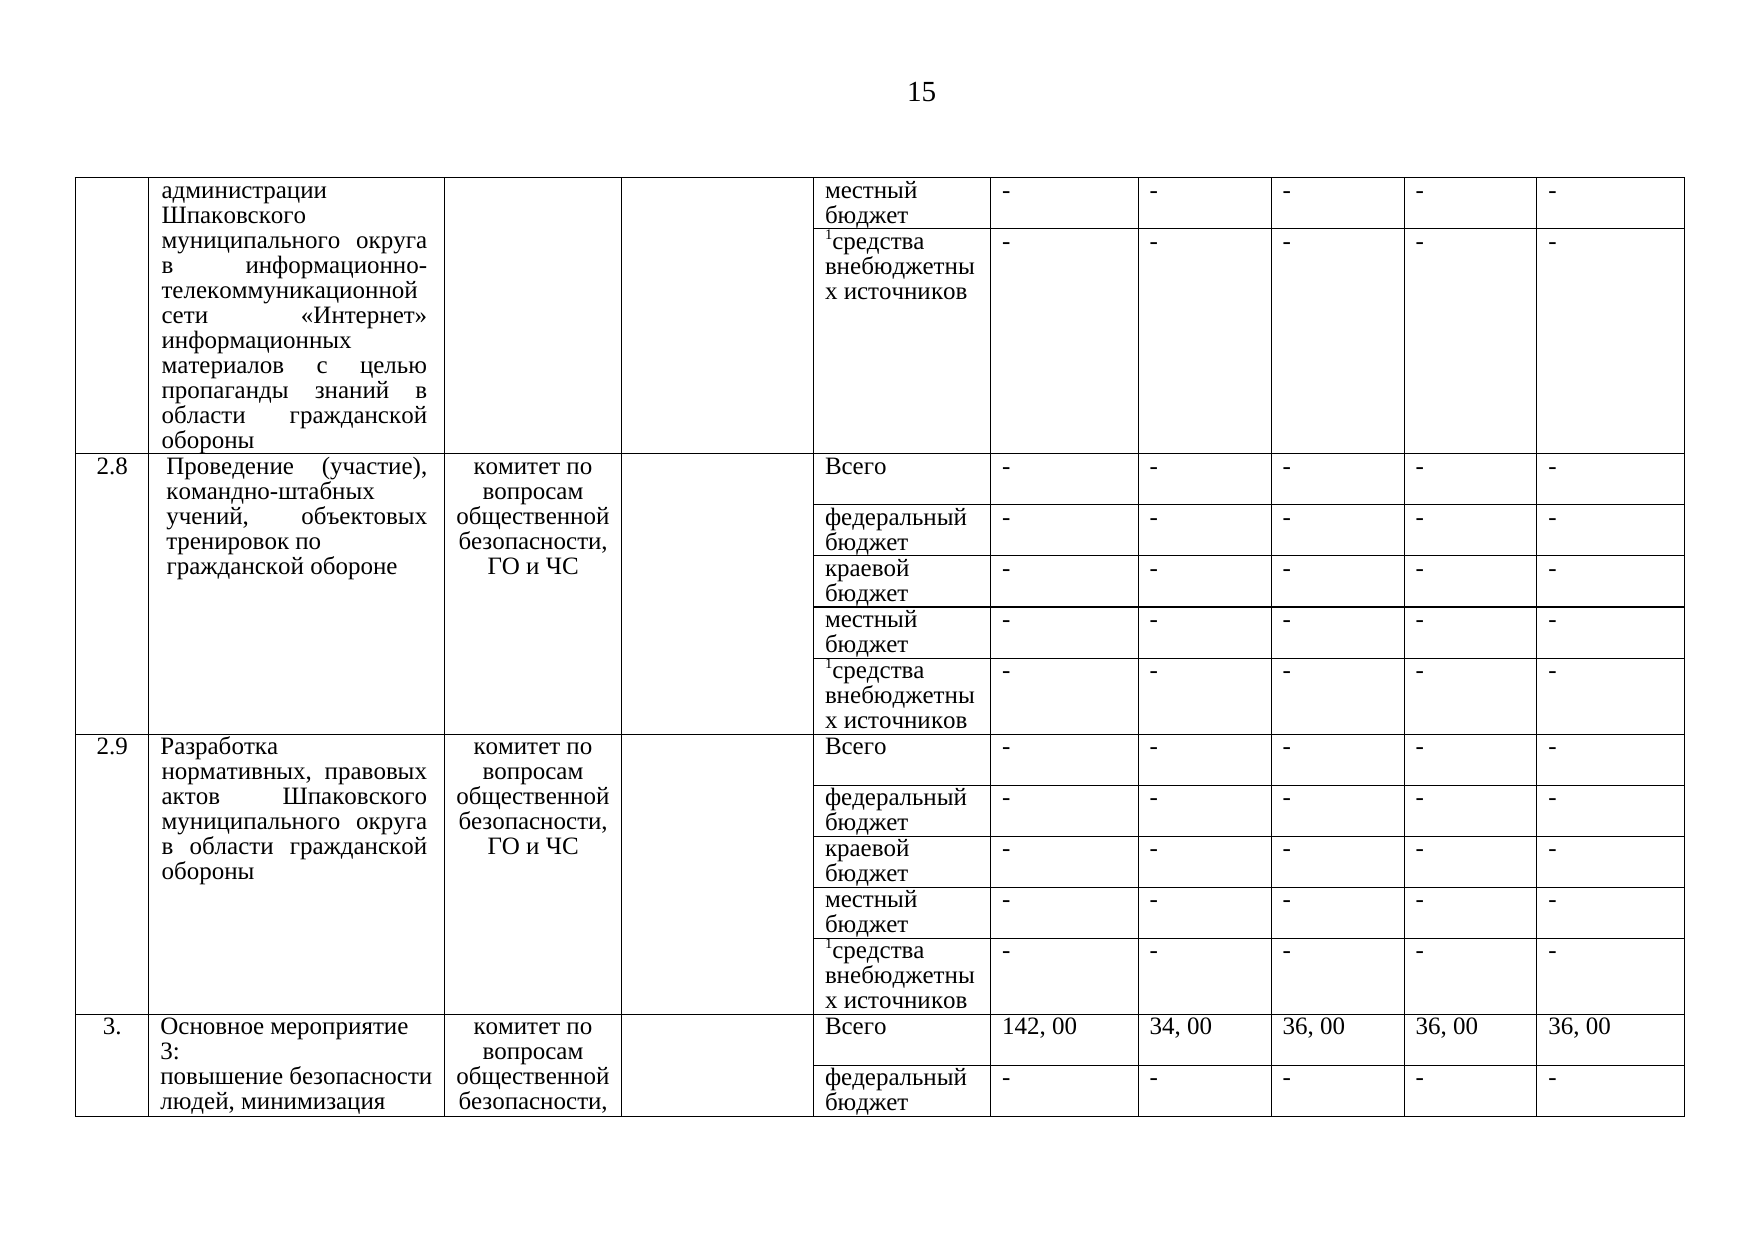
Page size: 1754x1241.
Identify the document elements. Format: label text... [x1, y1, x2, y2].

table_cell - [1537, 556, 1684, 606]
table_cell местный бюджет [814, 608, 990, 657]
table_cell 36, 00 [1405, 1015, 1536, 1065]
table_cell - [1405, 735, 1536, 784]
table_cell - [1272, 659, 1404, 733]
table_cell 36, 00 [1272, 1015, 1404, 1065]
table_cell - [1537, 229, 1684, 453]
table_cell - [1537, 659, 1684, 733]
table_cell - [1272, 178, 1404, 228]
table_cell 36, 00 [1537, 1015, 1684, 1065]
table_cell - [1272, 939, 1404, 1014]
table_cell Проведение (участие), командно-штабных учений, объектовых тренировок по гражданской обороне [149, 454, 444, 733]
table_cell - [1272, 735, 1404, 784]
table_cell 142, 00 [991, 1015, 1138, 1065]
table_cell Всего [814, 1015, 990, 1065]
table_cell - [1272, 888, 1404, 938]
table_cell - [1405, 454, 1536, 504]
table_cell - [1537, 1066, 1684, 1116]
table_cell - [1405, 556, 1536, 606]
table_cell - [1139, 608, 1271, 657]
table_cell - [1405, 786, 1536, 836]
table_cell - [1537, 454, 1684, 504]
table_cell - [1537, 786, 1684, 836]
table_cell - [1537, 837, 1684, 887]
table_cell 2.9 [76, 735, 148, 1014]
table_cell [622, 454, 813, 733]
table_cell - [991, 735, 1138, 784]
table_cell - [1537, 178, 1684, 228]
table_cell - [1272, 556, 1404, 606]
table_cell - [1537, 888, 1684, 938]
table_cell 1средства внебюджетных источников [814, 939, 990, 1014]
table_cell - [1405, 659, 1536, 733]
table_cell - [991, 454, 1138, 504]
table_cell - [1405, 837, 1536, 887]
table_cell - [991, 837, 1138, 887]
table_cell - [1139, 454, 1271, 504]
table_cell Всего [814, 735, 990, 784]
table_cell - [1139, 735, 1271, 784]
table_cell - [1139, 229, 1271, 453]
table_cell Всего [814, 454, 990, 504]
table_cell - [991, 786, 1138, 836]
table_cell комитет по вопросам общественной безопасности, ГО и ЧС [445, 454, 621, 733]
table_cell - [991, 608, 1138, 657]
table_cell - [991, 888, 1138, 938]
table_cell федеральный бюджет [814, 1066, 990, 1116]
table_cell - [1139, 837, 1271, 887]
table_cell - [1272, 505, 1404, 555]
table_cell - [991, 229, 1138, 453]
table_cell - [1405, 1066, 1536, 1116]
table_cell Основное мероприятие 3: повышение безопасности людей, минимизация происшествий на водных объектах, расположенных на территории Шпаковского муниципального округа [149, 1015, 444, 1116]
table_cell местный бюджет [814, 888, 990, 938]
table_cell - [1405, 178, 1536, 228]
table_cell 2.8 [76, 454, 148, 733]
table_cell - [1405, 939, 1536, 1014]
table_cell - [991, 939, 1138, 1014]
table_cell - [1537, 735, 1684, 784]
table_cell - [1139, 556, 1271, 606]
table_cell - [1139, 939, 1271, 1014]
table_cell - [1405, 229, 1536, 453]
table_cell - [1405, 608, 1536, 657]
table_cell Разработка нормативных, правовых актов Шпаковского муниципального округа в области гражданской обороны [149, 735, 444, 1014]
table_cell [622, 735, 813, 1014]
table_cell комитет по вопросам общественной безопасности, ГО и ЧС [445, 735, 621, 1014]
table_cell комитет по вопросам общественной безопасности, ГО и ЧС [445, 1015, 621, 1116]
table_cell федеральный бюджет [814, 505, 990, 555]
table_cell [622, 1015, 813, 1116]
table_cell - [991, 556, 1138, 606]
table_cell краевой бюджет [814, 556, 990, 606]
table_cell - [1537, 939, 1684, 1014]
table_cell - [1405, 505, 1536, 555]
table_cell 1средства внебюджетных источников [814, 229, 990, 453]
table_cell - [1405, 888, 1536, 938]
table_cell - [1272, 229, 1404, 453]
table_cell - [1272, 1066, 1404, 1116]
table_cell - [1272, 837, 1404, 887]
table_cell - [1272, 608, 1404, 657]
table_cell - [1139, 178, 1271, 228]
table_cell - [991, 659, 1138, 733]
table_cell - [1139, 786, 1271, 836]
table_cell - [991, 1066, 1138, 1116]
table_cell федеральный бюджет [814, 786, 990, 836]
table_cell - [991, 178, 1138, 228]
table_cell - [1139, 659, 1271, 733]
table_cell - [1139, 505, 1271, 555]
table_cell - [1139, 1066, 1271, 1116]
table_cell краевой бюджет [814, 837, 990, 887]
table_cell - [1139, 888, 1271, 938]
table_cell 1средства внебюджетных источников [814, 659, 990, 733]
table_cell - [1272, 786, 1404, 836]
table_cell местный бюджет [814, 178, 990, 228]
table_cell - [1537, 505, 1684, 555]
table_cell 34, 00 [1139, 1015, 1271, 1065]
table_cell - [1537, 608, 1684, 657]
table_cell - [1272, 454, 1404, 504]
table_cell - [991, 505, 1138, 555]
table_cell 3. [76, 1015, 148, 1116]
